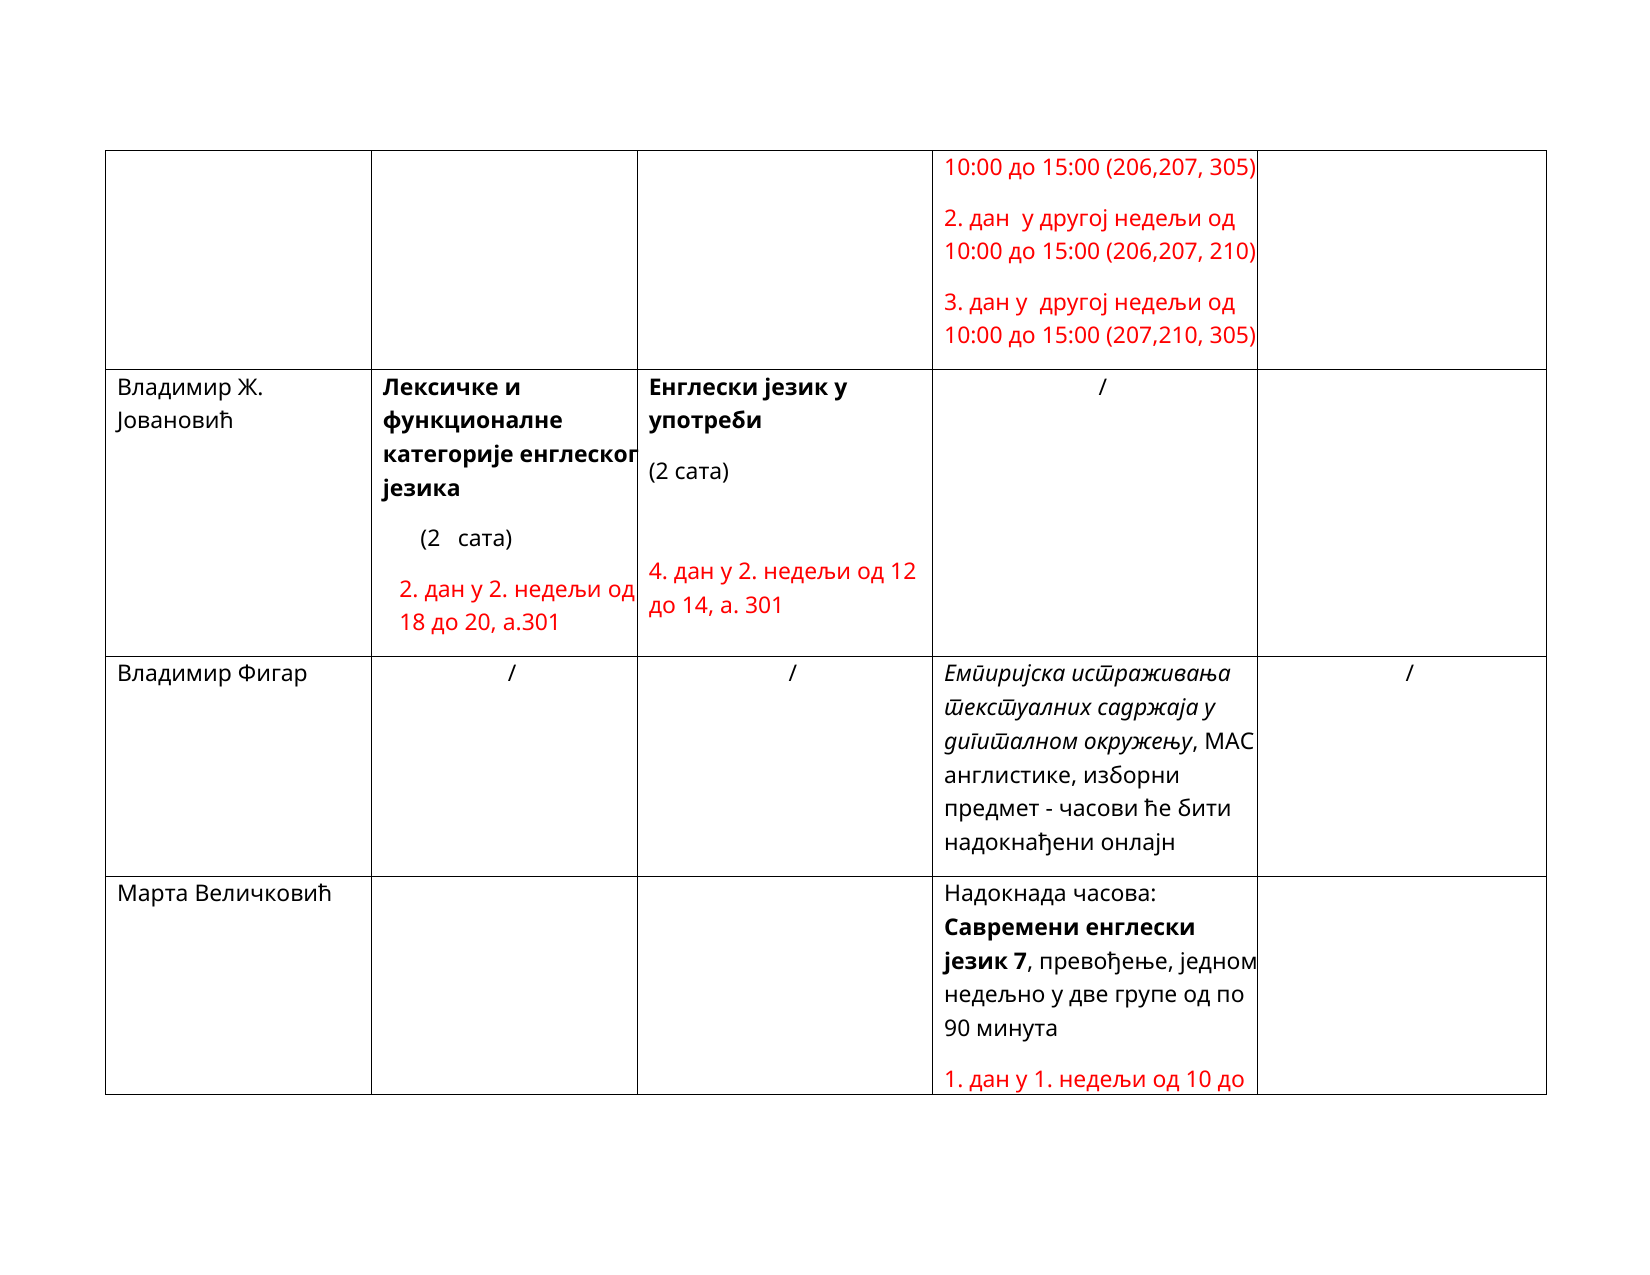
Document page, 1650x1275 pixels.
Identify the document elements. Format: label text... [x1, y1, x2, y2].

table_cell [638, 877, 932, 1094]
table_cell / [638, 657, 932, 876]
table_cell [1258, 370, 1546, 656]
table_cell / [638, 151, 932, 369]
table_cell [106, 151, 371, 369]
table_cell / [1258, 657, 1546, 876]
table_cell / [933, 370, 1257, 656]
table_cell Владимир Ж. Јовановић [106, 370, 371, 656]
table_cell Владимир Фигар [106, 657, 371, 876]
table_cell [372, 151, 637, 369]
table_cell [933, 877, 1257, 1094]
table_cell / [372, 657, 637, 876]
table_cell Лексичке и функционалне категорије енглеског језика сата) 2. дан у 2. недељи од 18 до 20, а.301 [372, 370, 637, 656]
table_cell Марта Величковић [106, 877, 371, 1094]
table_cell [1258, 151, 1546, 369]
table_cell Емпиријска истраживања текстуалних садржаја у дигиталном окружењу, МАС англистике, изборни предмет - часови ће бити надокнађени онлајн [933, 657, 1257, 876]
table_cell [1258, 877, 1546, 1094]
table_cell [372, 877, 637, 1094]
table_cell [933, 151, 1257, 369]
table_cell Енглески језик у употреби (2 сата) 4. дан у 2. недељи од 12 до 14, а. 301 [638, 370, 932, 656]
